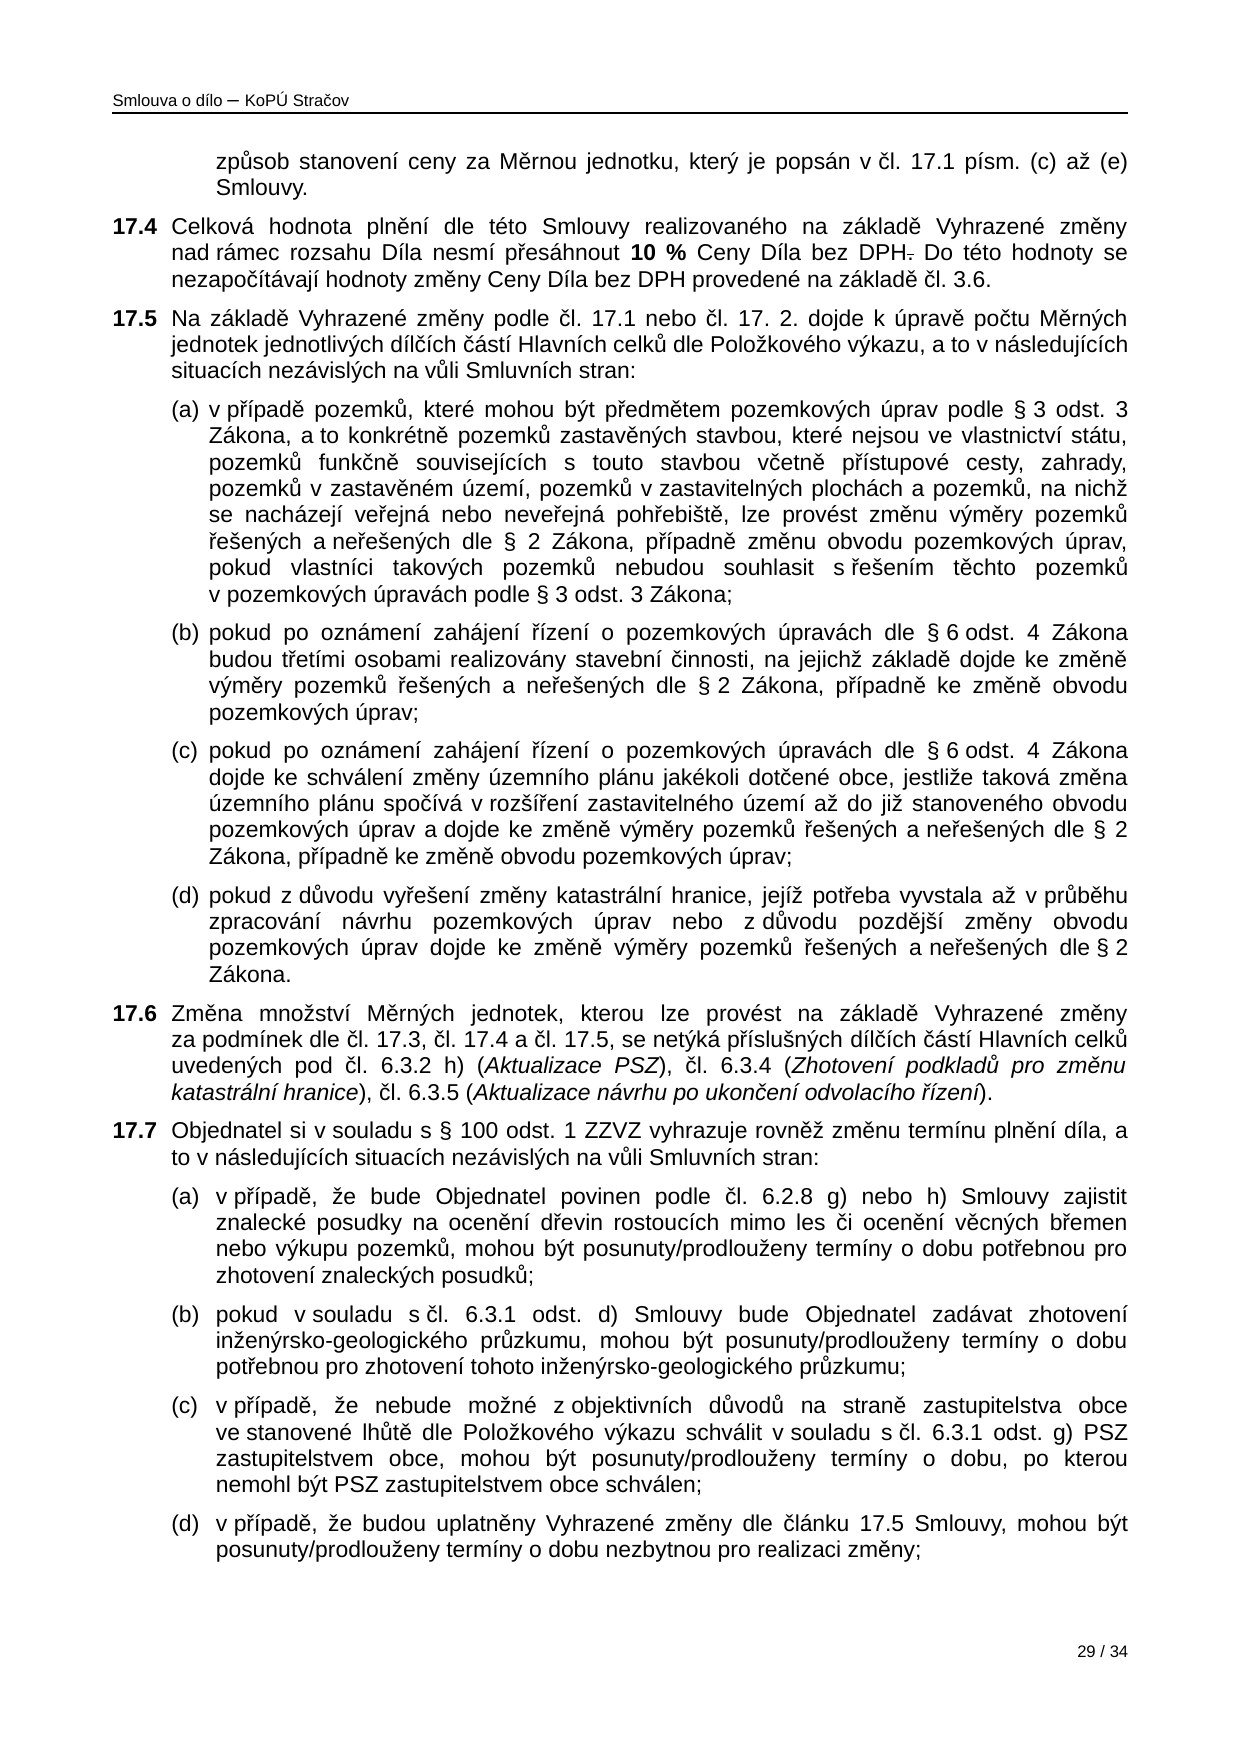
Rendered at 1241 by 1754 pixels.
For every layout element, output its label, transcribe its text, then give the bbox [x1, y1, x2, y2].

list v případě, že nebude možné z objektivních důvodů na straně zastupitelstva obce ve stanovené lhůtě dle Položkového výkazu schválit v souladu s čl. 6.3.1 odst. g) PSZ zastupitelstvem obce, mohou být posunuty/prodlouženy termíny o dobu, po kterou nemohl být PSZ zastupitelstvem obce schválen; [171, 1392, 1128, 1497]
list pokud po oznámení zahájení řízení o pozemkových úpravách dle § 6 odst. 4 Zákona dojde ke schválení změny územního plánu jakékoli dotčené obce, jestliže taková změna územního plánu spočívá v rozšíření zastavitelného území až do již stanoveného obvodu pozemkových úprav a dojde ke změně výměry pozemků řešených a neřešených dle § 2 Zákona, případně ke změně obvodu pozemkových úprav; [171, 737, 1128, 869]
text Celková hodnota plnění dle této Smlouvy realizovaného na základě Vyhrazené změny nad rámec rozsahu Díla nesmí přesáhnout 10 % Ceny Díla bez DPH. Do této hodnoty se nezapočítávají hodnoty změny Ceny Díla bez DPH provedené na základě čl. 3.6. [112, 213, 1128, 292]
list pokud z důvodu vyřešení změny katastrální hranice, jejíž potřeba vyvstala až v průběhu zpracování návrhu pozemkových úprav nebo z důvodu pozdější změny obvodu pozemkových úprav dojde ke změně výměry pozemků řešených a neřešených dle § 2 Zákona. [171, 882, 1128, 987]
list v případě, že bude Objednatel povinen podle čl. 6.2.8 g) nebo h) Smlouvy zajistit znalecké posudky na ocenění dřevin rostoucích mimo les či ocenění věcných břemen nebo výkupu pozemků, mohou být posunuty/prodlouženy termíny o dobu potřebnou pro zhotovení znaleckých posudků; [171, 1183, 1128, 1288]
list v případě, že budou uplatněny Vyhrazené změny dle článku 17.5 Smlouvy, mohou být posunuty/prodlouženy termíny o dobu nezbytnou pro realizaci změny; [171, 1510, 1128, 1563]
text Objednatel si v souladu s § 100 odst. 1 ZZVZ vyhrazuje rovněž změnu termínu plnění díla, a to v následujících situacích nezávislých na vůli Smluvních stran: [112, 1117, 1128, 1170]
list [171, 148, 1128, 200]
list pokud v souladu s čl. 6.3.1 odst. d) Smlouvy bude Objednatel zadávat zhotovení inženýrsko-geologického průzkumu, mohou být posunuty/prodlouženy termíny o dobu potřebnou pro zhotovení tohoto inženýrsko-geologického průzkumu; [171, 1301, 1128, 1379]
list pokud po oznámení zahájení řízení o pozemkových úpravách dle § 6 odst. 4 Zákona budou třetími osobami realizovány stavební činnosti, na jejichž základě dojde ke změně výměry pozemků řešených a neřešených dle § 2 Zákona, případně ke změně obvodu pozemkových úprav; [171, 619, 1128, 725]
text Na základě Vyhrazené změny podle čl. 17.1 nebo čl. 17. 2. dojde k úpravě počtu Měrných jednotek jednotlivých dílčích částí Hlavních celků dle Položkového výkazu, a to v následujících situacích nezávislých na vůli Smluvních stran: [112, 304, 1128, 383]
list v případě pozemků, které mohou být předmětem pozemkových úprav podle § 3 odst. 3 Zákona, a to konkrétně pozemků zastavěných stavbou, které nejsou ve vlastnictví státu, pozemků funkčně souvisejících s touto stavbou včetně přístupové cesty, zahrady, pozemků v zastavěném území, pozemků v zastavitelných plochách a pozemků, na nichž se nacházejí veřejná nebo neveřejná pohřebiště, lze provést změnu výměry pozemků řešených a neřešených dle § 2 Zákona, případně změnu obvodu pozemkových úprav, pokud vlastníci takových pozemků nebudou souhlasit s řešením těchto pozemků v pozemkových úpravách podle § 3 odst. 3 Zákona; [171, 396, 1128, 607]
text Změna množství Měrných jednotek, kterou lze provést na základě Vyhrazené změny za podmínek dle čl. 17.3, čl. 17.4 a čl. 17.5, se netýká příslušných dílčích částí Hlavních celků uvedených pod čl. 6.3.2 h) (Aktualizace PSZ), čl. 6.3.4 (Zhotovení podkladů pro změnu katastrální hranice), čl. 6.3.5 (Aktualizace návrhu po ukončení odvolacího řízení). [112, 999, 1128, 1105]
